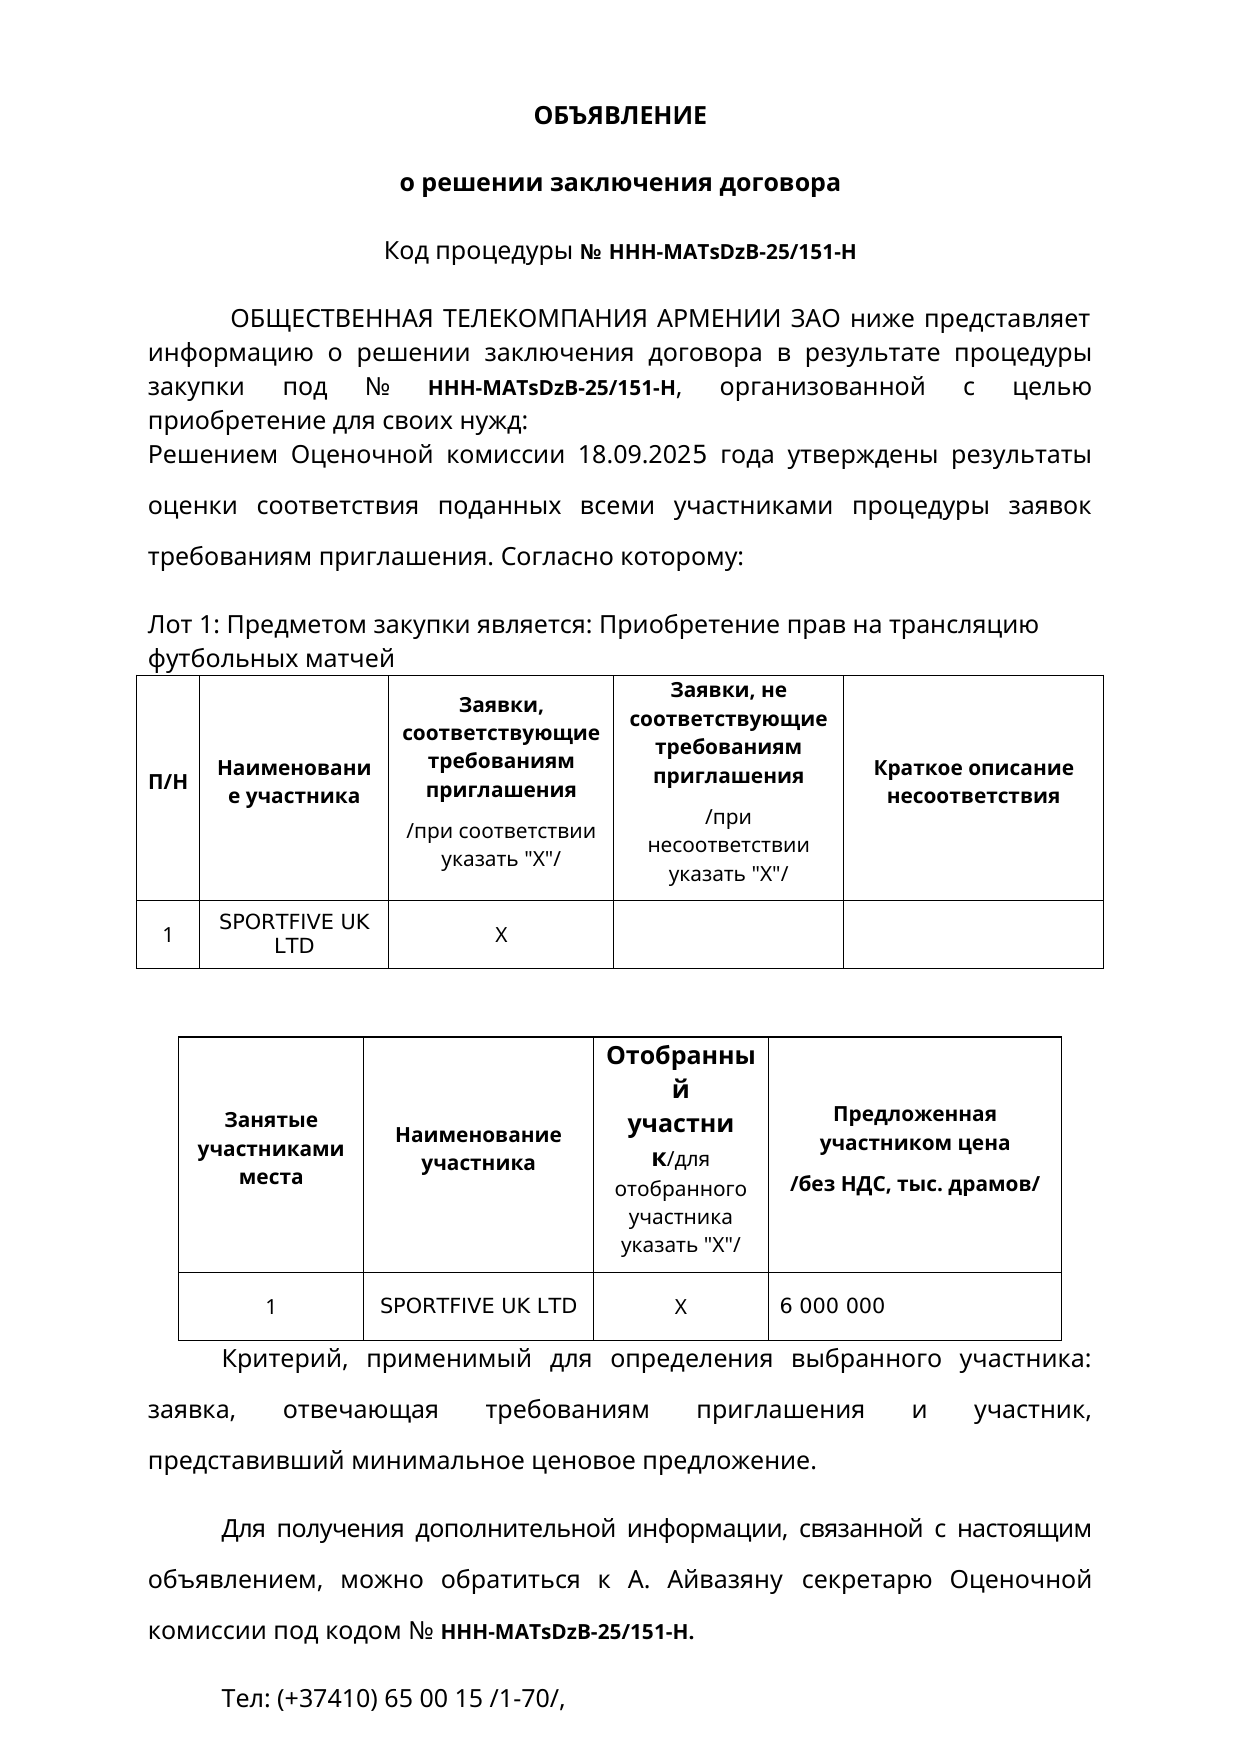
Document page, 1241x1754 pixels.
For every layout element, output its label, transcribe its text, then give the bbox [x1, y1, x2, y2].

table_cell SPORTFIVE UK LTD [200, 901, 388, 968]
table_header Предложенная участником цена /без НДС, тыс. драмов/ [769, 1038, 1061, 1272]
table_header Отобранный участник/для отобранного участника указать "X"/ [594, 1038, 768, 1272]
table_cell SPORTFIVE UK LTD [364, 1273, 593, 1340]
table_cell 6 000 000 [769, 1273, 1061, 1340]
text ОБЪЯВЛЕНИЕ [148, 97, 1092, 131]
table_cell X [389, 901, 613, 968]
table_header П/Н [137, 676, 199, 900]
text Для получения дополнительной информации, связанной с настоящим объявлением, можно обратиться к А. Айвазяну секретарю Оценочной комиссии под кодом № HHH-MATsDzB-25/151-H. [148, 1511, 1092, 1647]
text Решением Оценочной комиссии 18.09.2025 года утверждены результаты оценки соответствия поданных всеми участниками процедуры заявок требованиям приглашения. Согласно которому: [148, 437, 1092, 573]
table_header Заявки, не соответствующие требованиям приглашения /при несоответствии указать "X"/ [614, 676, 843, 900]
table_header Заявки, соответствующие требованиям приглашения /при соответствии указать "X"/ [389, 676, 613, 900]
table_cell X [594, 1273, 768, 1340]
table_header Краткое описание несоответствия [844, 676, 1103, 900]
table_header Наименование участника [200, 676, 388, 900]
table_cell 1 [137, 901, 199, 968]
table_cell 1 [179, 1273, 363, 1340]
text Критерий, применимый для определения выбранного участника: заявка, отвечающая требованиям приглашения и участник, представивший минимальное ценовое предложение. [148, 1341, 1092, 1477]
table_cell [844, 901, 1103, 968]
table_cell [614, 901, 843, 968]
subtitle Код процедуры № HHH-MATsDzB-25/151-H [148, 233, 1092, 267]
table_header Наименование участника [364, 1038, 593, 1272]
text Тел: (+37410) 65 00 15 /1-70/, [148, 1680, 1092, 1714]
table_header Занятые участниками места [179, 1038, 363, 1272]
text Лот 1: Предметом закупки является: Приобретение прав на трансляцию футбольных матчей [148, 606, 1092, 674]
text о решении заключения договора [148, 165, 1092, 199]
text ОБЩЕСТВЕННАЯ ТЕЛЕКОМПАНИЯ АРМЕНИИ ЗАО ниже представляет информацию о решении заключения договора в результате процедуры закупки под № HHH-MATsDzB-25/151-H, организованной с целью приобретение для своих нужд: [148, 300, 1092, 437]
